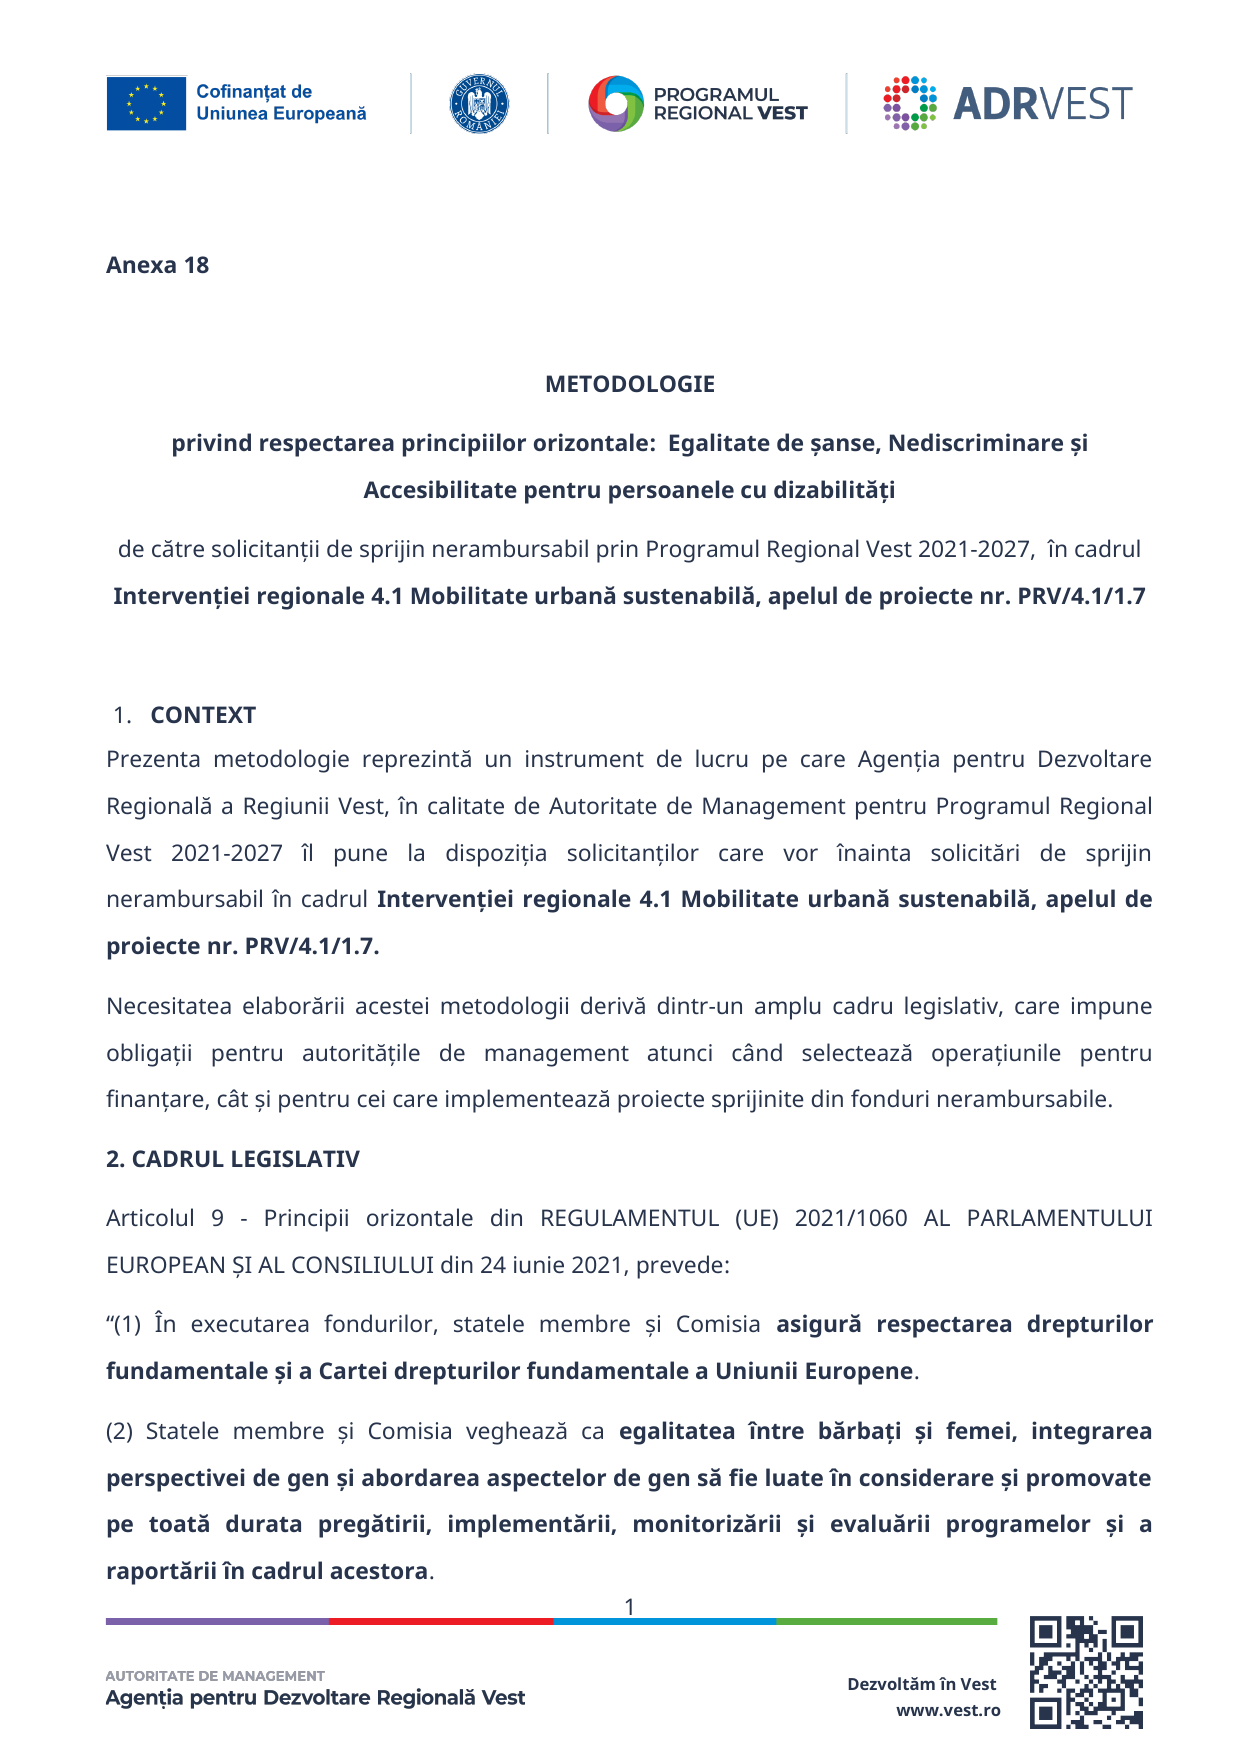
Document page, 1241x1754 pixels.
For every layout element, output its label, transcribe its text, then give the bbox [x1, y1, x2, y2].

text Anexa 18 [106, 249, 1154, 280]
picture [105, 73, 1133, 134]
text Articolul 9 - Principii orizontale din REGULAMENTUL (UE) 2021/1060 AL PARLAMENTULUI EUROPEAN ȘI AL CONSILIULUI din 24 iunie 2021, prevede: [106, 1202, 1154, 1280]
text de către solicitanții de sprijin nerambursabil prin Programul Regional Vest 2021-2027, în cadrul Intervenției regionale 4.1 Mobilitate urbană sustenabilă, apelul de proiecte nr. PRV/4.1/1.7 [106, 533, 1154, 612]
text privind respectarea principiilor orizontale: Egalitate de șanse, Nediscriminare și Accesibilitate pentru persoanele cu dizabilități [106, 427, 1154, 505]
text 2. CADRUL LEGISLATIV [106, 1143, 1154, 1174]
text Prezenta metodologie reprezintă un instrument de lucru pe care Agenția pentru Dezvoltare Regională a Regiunii Vest, în calitate de Autoritate de Management pentru Programul Regional Vest 2021-2027 îl pune la dispoziția solicitanților care vor înainta solicitări de sprijin nerambursabil în cadrul Intervenției regionale 4.1 Mobilitate urbană sustenabilă, apelul de proiecte nr. PRV/4.1/1.7. [106, 743, 1154, 962]
picture [1021, 1607, 1152, 1738]
text “(1) În executarea fondurilor, statele membre și Comisia asigură respectarea drepturilor fundamentale și a Cartei drepturilor fundamentale a Uniunii Europene. [106, 1308, 1154, 1387]
text Necesitatea elaborării acestei metodologii derivă dintr-un amplu cadru legislativ, care impune obligații pentru autoritățile de management atunci când selectează operațiunile pentru finanțare, cât și pentru cei care implementează proiecte sprijinite din fonduri nerambursabile. [106, 990, 1154, 1115]
text (2) Statele membre și Comisia veghează ca egalitatea între bărbați și femei, integrarea perspectivei de gen și abordarea aspectelor de gen să fie luate în considerare și promovate pe toată durata pregătirii, implementării, monitorizării și evaluării programelor și a raportării în cadrul acestora. [106, 1415, 1154, 1587]
text METODOLOGIE [106, 368, 1154, 399]
subtitle CONTEXT [113, 699, 1154, 730]
